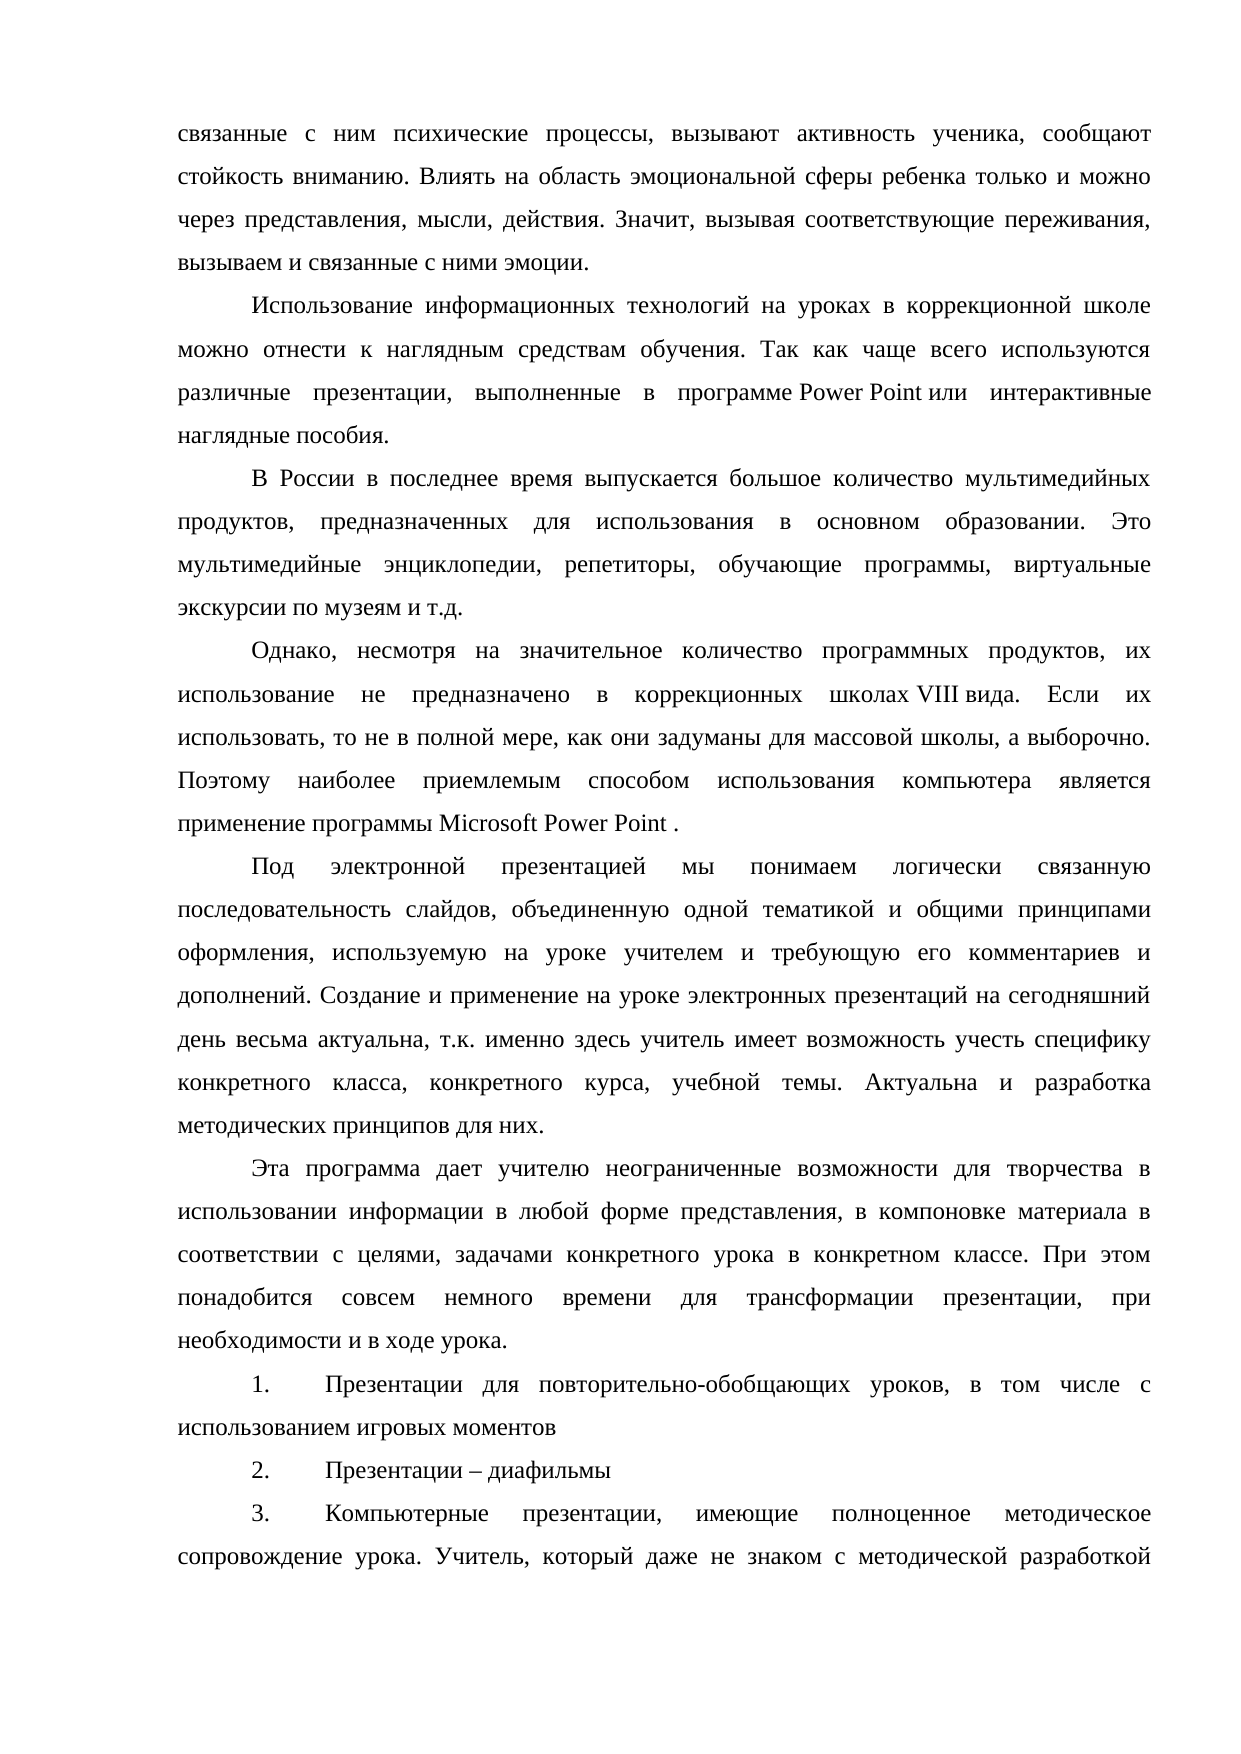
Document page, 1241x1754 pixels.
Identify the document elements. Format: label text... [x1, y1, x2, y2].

text Использование информационных технологий на уроках в коррекционной школе можно отнести к наглядным средствам обучения. Так как чаще всего используются различные презентации, выполненные в программе Power Point или интерактивные наглядные пособия. [177, 291, 1152, 449]
text Под электронной презентацией мы понимаем логически связанную последовательность слайдов, объединенную одной тематикой и общими принципами оформления, используемую на уроке учителем и требующую его комментариев и дополнений. Создание и применение на уроке электронных презентаций на сегодняшний день весьма актуальна, т.к. именно здесь учитель имеет возможность учесть специфику конкретного класса, конкретного курса, учебной темы. Актуальна и разработка методических принципов для них. [177, 851, 1152, 1139]
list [177, 1498, 1152, 1570]
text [177, 118, 1152, 276]
text Однако, несмотря на значительное количество программных продуктов, их использование не предназначено в коррекционных школах VIII вида. Если их использовать, то не в полной мере, как они задуманы для массовой школы, а выборочно. Поэтому наиболее приемлемым способом использования компьютера является применение программы Microsoft Power Point . [177, 636, 1152, 837]
text Эта программа дает учителю неограниченные возможности для творчества в использовании информации в любой форме представления, в компоновке материала в соответствии с целями, задачами конкретного урока в конкретном классе. При этом понадобится совсем немного времени для трансформации презентации, при необходимости и в ходе урока. [177, 1153, 1152, 1354]
list Презентации – диафильмы [177, 1455, 1152, 1484]
text В России в последнее время выпускается большое количество мультимедийных продуктов, предназначенных для использования в основном образовании. Это мультимедийные энциклопедии, репетиторы, обучающие программы, виртуальные экскурсии по музеям и т.д. [177, 463, 1152, 621]
list Презентации для повторительно-обобщающих уроков, в том числе с использованием игровых моментов [177, 1369, 1152, 1441]
